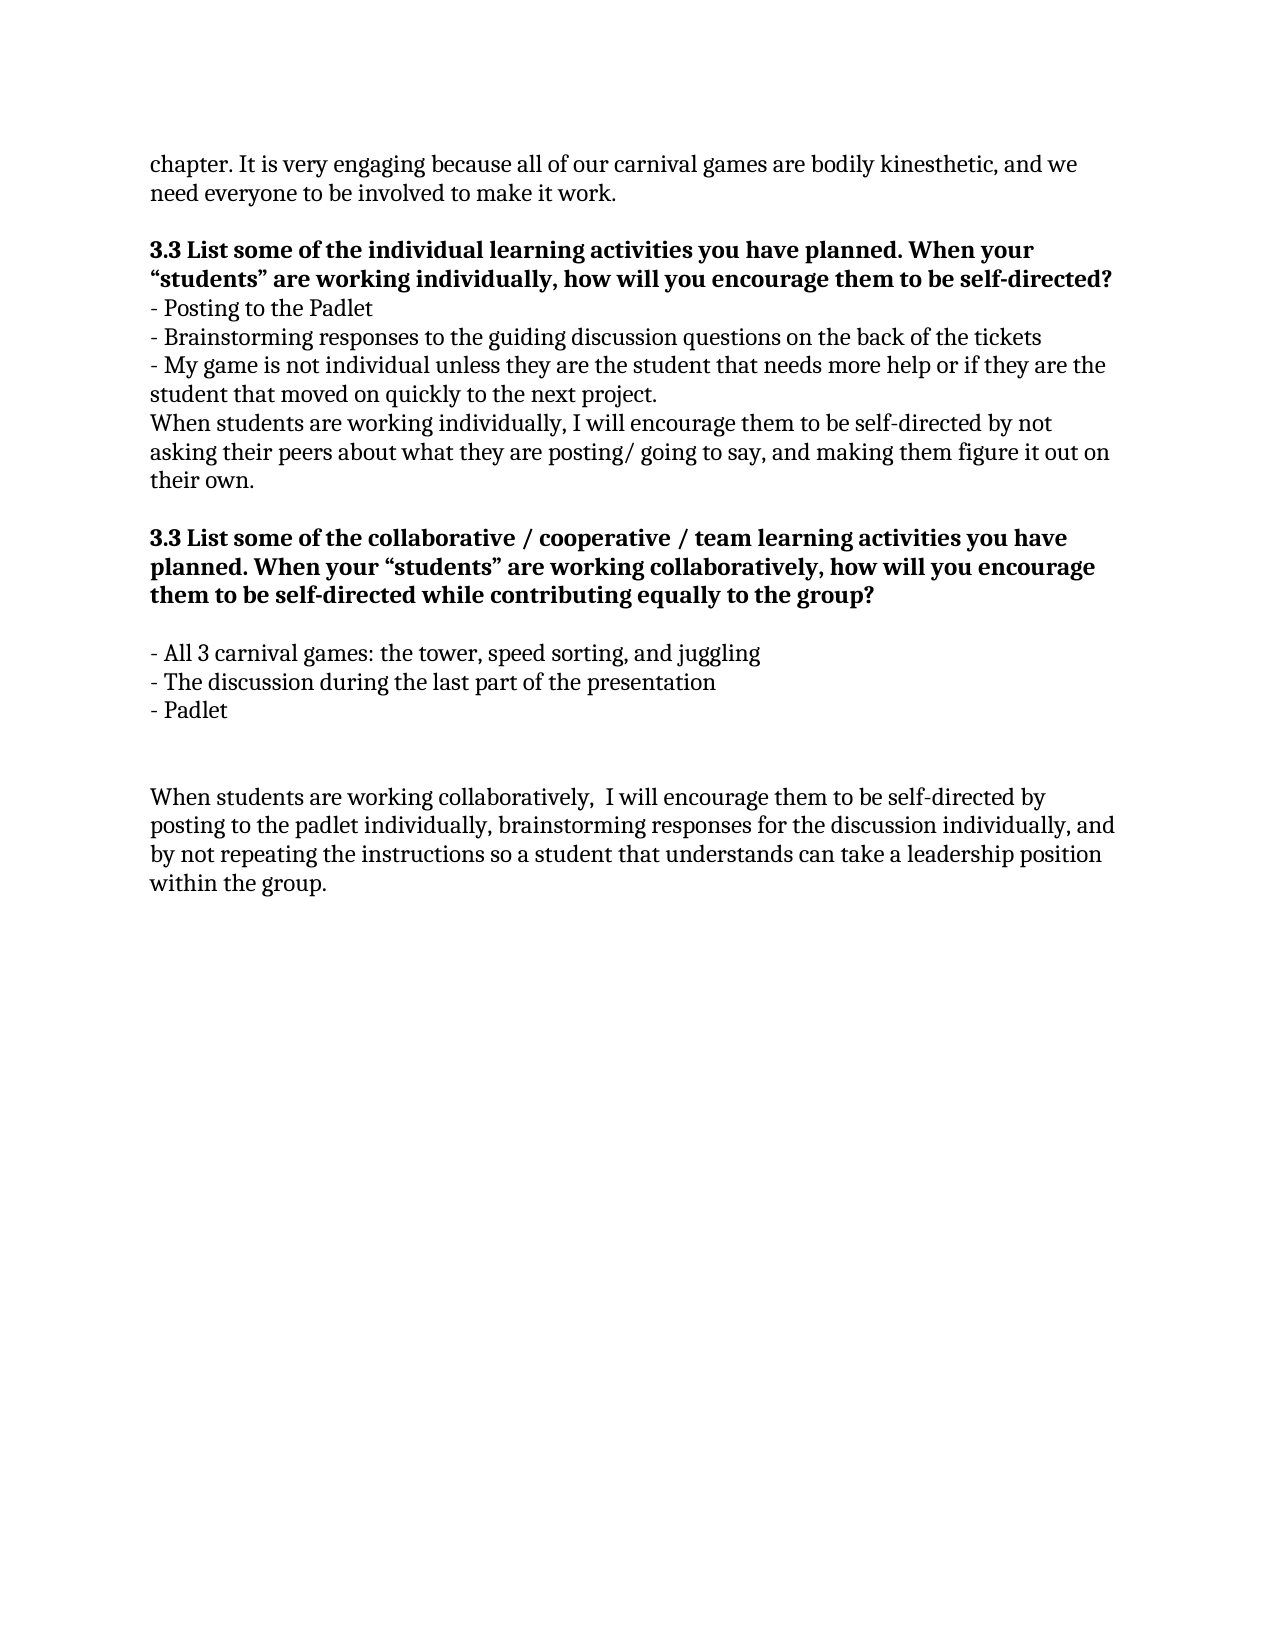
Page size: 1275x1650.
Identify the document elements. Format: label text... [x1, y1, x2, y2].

text 3.3 List some of the individual learning activities you have planned. When your “students” are working individually, how will you encourage them to be self-directed? [150, 236, 1125, 294]
text When students are working individually, I will encourage them to be self-directed by not asking their peers about what they are posting/ going to say, and making them figure it out on their own. [150, 409, 1125, 495]
text When students are working collaboratively, I will encourage them to be self-directed by posting to the padlet individually, brainstorming responses for the discussion individually, and by not repeating the instructions so a student that understands can take a leadership position within the group. [150, 782, 1125, 897]
text 3.3 List some of the collaborative / cooperative / team learning activities you have planned. When your “students” are working collaboratively, how will you encourage them to be self-directed while contributing equally to the group? [150, 524, 1125, 610]
text - Padlet [150, 696, 1125, 725]
text - All 3 carnival games: the tower, speed sorting, and juggling [150, 639, 1125, 667]
text - Posting to the Padlet [150, 294, 1125, 322]
text - Brainstorming responses to the guiding discussion questions on the back of the tickets [150, 322, 1125, 351]
text - The discussion during the last part of the presentation [150, 667, 1125, 696]
text - My game is not individual unless they are the student that needs more help or if they are the student that moved on quickly to the next project. [150, 351, 1125, 409]
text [150, 150, 1125, 207]
